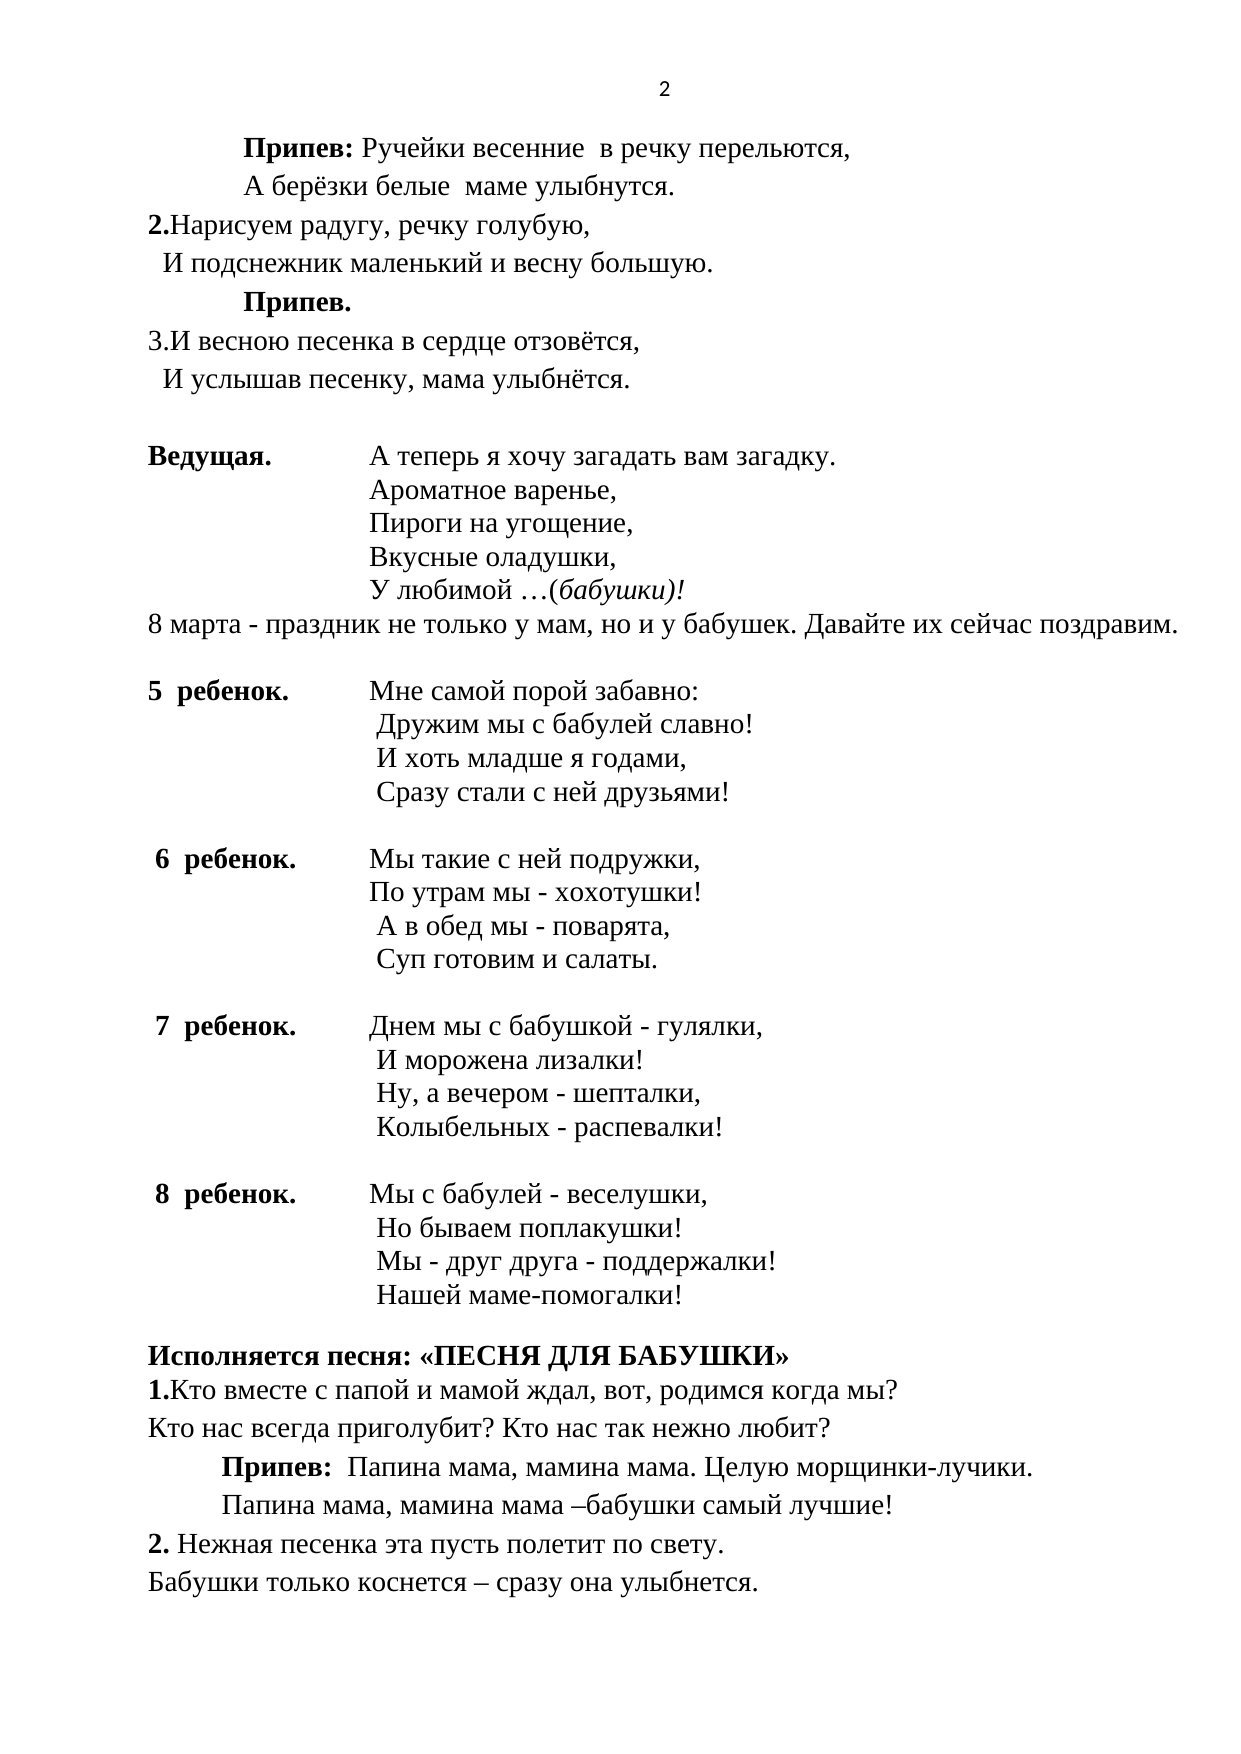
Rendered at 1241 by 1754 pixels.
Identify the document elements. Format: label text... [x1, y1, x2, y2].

text 2.Нарисуем радугу, речку голубую, [148, 207, 1181, 241]
text И услышав песенку, мама улыбнётся. [148, 361, 1181, 395]
text Кто нас всегда приголубит? Кто нас так нежно любит? [148, 1410, 1181, 1444]
text По утрам мы - хохотушки! [148, 874, 1181, 908]
text 1.Кто вместе с папой и мамой ждал, вот, родимся когда мы? [148, 1372, 1181, 1405]
text И морожена лизалки! [369, 1042, 1181, 1076]
text Но бываем поплакушки! [369, 1210, 1181, 1243]
text Колыбельных - распевалки! [369, 1109, 1181, 1143]
text И подснежник маленький и весну большую. [148, 246, 1181, 279]
text Ведущая. А теперь я хочу загадать вам загадку. [148, 438, 1181, 472]
text 8 ребенок. Мы с бабулей - веселушки, [148, 1176, 1181, 1210]
text 6 ребенок. Мы такие с ней подружки, [148, 841, 1181, 874]
text Вкусные оладушки, [369, 539, 1181, 572]
text Припев. [148, 284, 1181, 318]
text 8 марта - праздник не только у мам, но и у бабушек. Давайте их сейчас поздравим. [148, 606, 1181, 639]
text Бабушки только коснется – сразу она улыбнется. [148, 1564, 1181, 1598]
text Папина мама, мамина мама –бабушки самый лучшие! [148, 1487, 1181, 1521]
text У любимой …(бабушки)! [369, 572, 1181, 606]
text 5 ребенок. Мне самой порой забавно: [148, 673, 1181, 707]
text Ароматное варенье, [369, 472, 1181, 505]
text Припев: Ручейки весенние в речку перельются, [148, 130, 1181, 163]
text Ну, а вечером - шепталки, [369, 1076, 1181, 1109]
text Дружим мы с бабулей славно! [369, 707, 1181, 740]
text Пироги на угощение, [369, 505, 1181, 539]
text Припев: Папина мама, мамина мама. Целую морщинки-лучики. [148, 1449, 1181, 1482]
text 7 ребенок. Днем мы с бабушкой - гулялки, [148, 1008, 1181, 1042]
text Сразу стали с ней друзьями! [369, 774, 1181, 807]
text А берёзки белые маме улыбнутся. [148, 168, 1181, 202]
text А в обед мы - поварята, [369, 908, 1181, 941]
text 3.И весною песенка в сердце отзовётся, [148, 323, 1181, 356]
text Нашей маме-помогалки! [369, 1277, 1181, 1310]
text 2. Нежная песенка эта пусть полетит по свету. [148, 1526, 1181, 1559]
text Суп готовим и салаты. [369, 941, 1181, 975]
text И хоть младше я годами, [369, 740, 1181, 774]
text Мы - друг друга - поддержалки! [369, 1243, 1181, 1277]
text Исполняется песня: «ПЕСНЯ ДЛЯ БАБУШКИ» [148, 1338, 1181, 1372]
